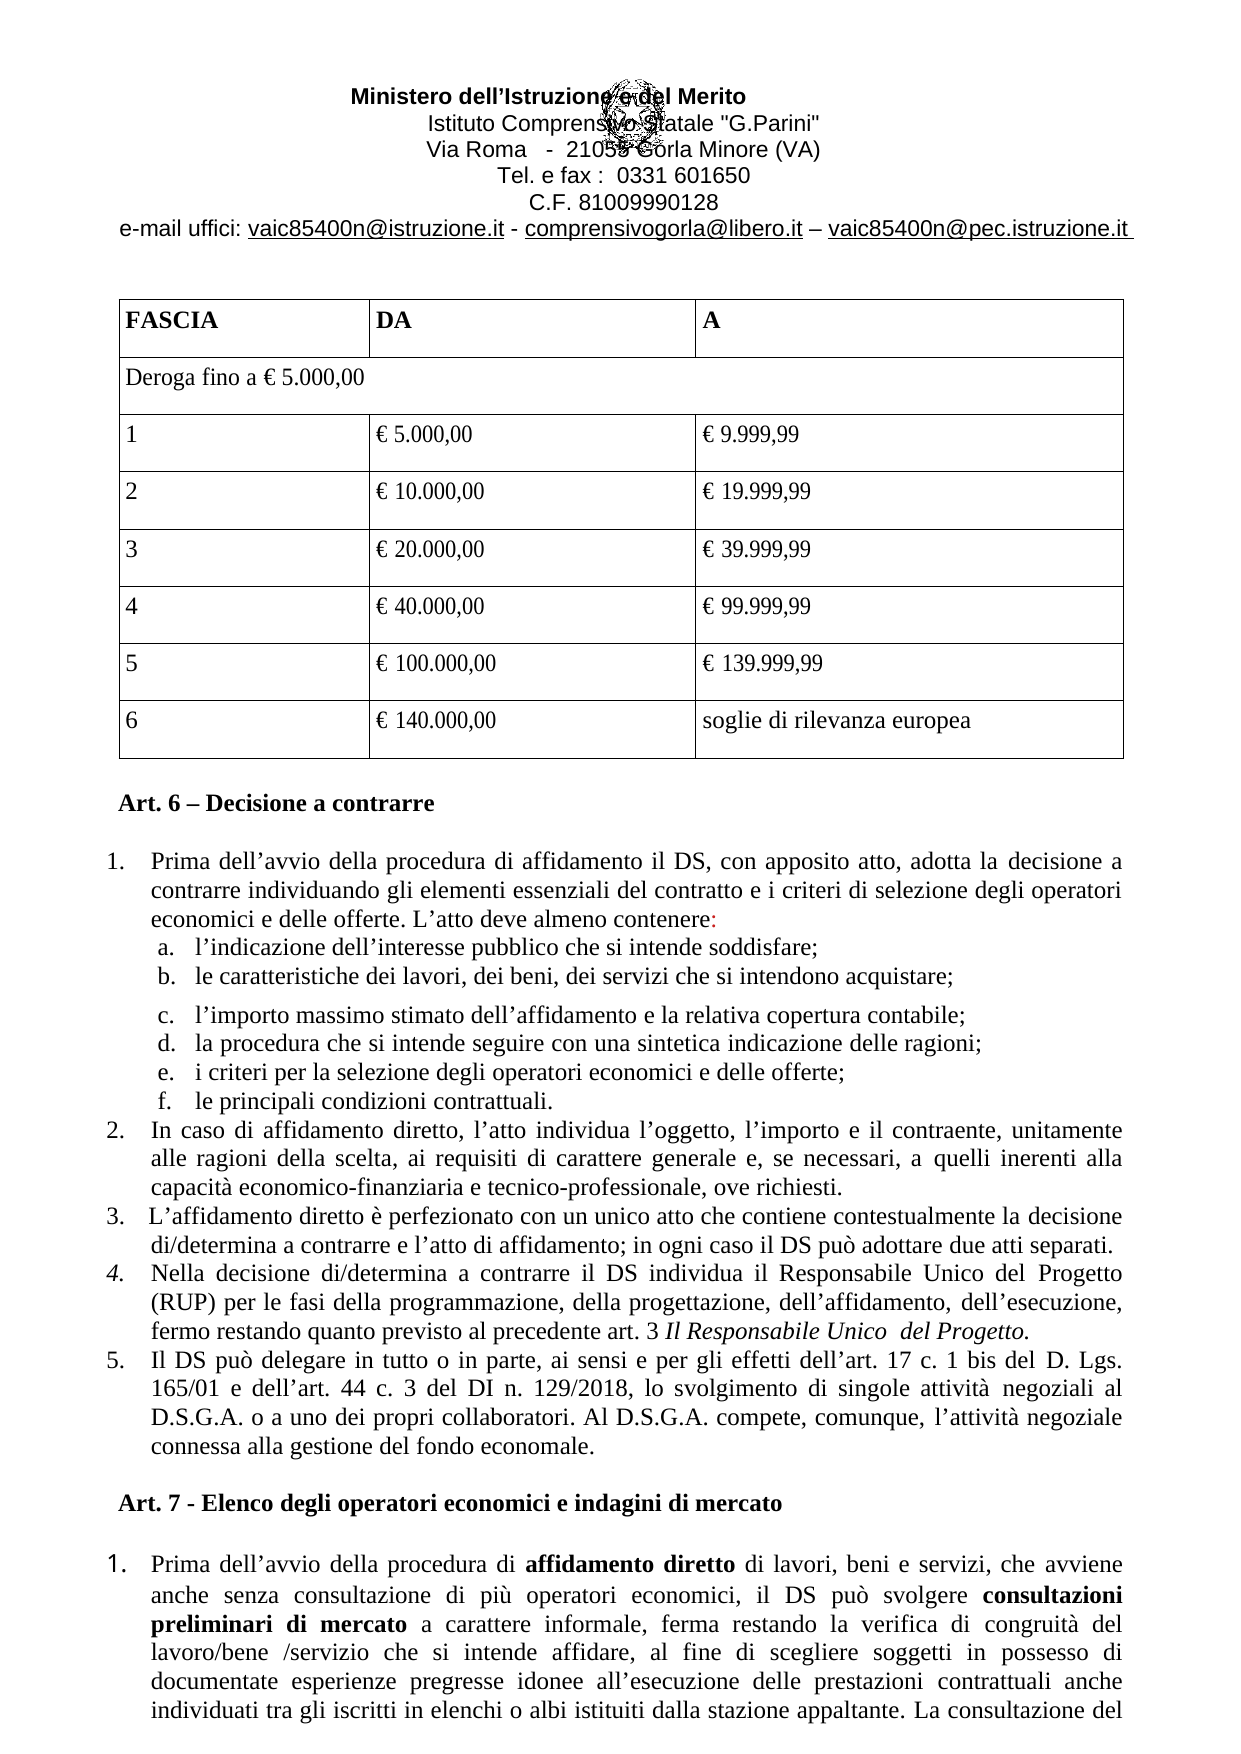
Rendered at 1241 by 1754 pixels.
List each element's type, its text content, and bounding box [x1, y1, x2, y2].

table_cell soglie di rilevanza europea [696, 701, 1123, 757]
table_cell 2 [120, 472, 369, 528]
list Nella decisione di/determina a contrarre il DS individua il Responsabile Unico del Progetto (RUP) per le fasi della programmazione, della progettazione, dell’affidamento, dell’esecuzione, fermo restando quanto previsto al precedente art. 3 Il Responsabile Unico del Progetto. [106, 1258, 1122, 1345]
picture [585, 68, 680, 163]
table_cell 6 [120, 701, 369, 757]
table_cell 3 [120, 530, 369, 586]
list le principali condizioni contrattuali. [157, 1086, 1136, 1115]
table_cell Deroga fino a € 5.000,00 [120, 358, 1123, 414]
list Il DS può delegare in tutto o in parte, ai sensi e per gli effetti dell’art. 17 c. 1 bis del D. Lgs. 165/01 e dell’art. 44 c. 3 del DI n. 129/2018, lo svolgimento di singole attività negoziali al D.S.G.A. o a uno dei propri collaboratori. Al D.S.G.A. compete, comunque, l’attività negoziale connessa alla gestione del fondo economale. [106, 1345, 1122, 1460]
table_cell € 99.999,99 [696, 587, 1123, 643]
table_cell € 39.999,99 [696, 530, 1123, 586]
table_cell € 40.000,00 [370, 587, 695, 643]
list l’indicazione dell’interesse pubblico che si intende soddisfare; [157, 932, 1136, 961]
table_header FASCIA [120, 300, 369, 357]
table_cell € 19.999,99 [696, 472, 1123, 528]
list l’importo massimo stimato dell’affidamento e la relativa copertura contabile; [157, 1000, 1136, 1028]
subtitle Art. 6 – Decisione a contrarre [118, 788, 1136, 817]
table_cell € 100.000,00 [370, 644, 695, 700]
subtitle Art. 7 - Elenco degli operatori economici e indagini di mercato [118, 1488, 1136, 1517]
table_cell € 10.000,00 [370, 472, 695, 528]
table_header DA [370, 300, 695, 357]
table_cell 1 [120, 415, 369, 471]
table_cell € 20.000,00 [370, 530, 695, 586]
list la procedura che si intende seguire con una sintetica indicazione delle ragioni; [157, 1028, 1122, 1057]
list L’affidamento diretto è perfezionato con un unico atto che contiene contestualmente la decisione di/determina a contrarre e l’atto di affidamento; in ogni caso il DS può adottare due atti separati. [106, 1201, 1122, 1258]
table_cell € 140.000,00 [370, 701, 695, 757]
table_cell 5 [120, 644, 369, 700]
table_cell € 139.999,99 [696, 644, 1123, 700]
list In caso di affidamento diretto, l’atto individua l’oggetto, l’importo e il contraente, unitamente alle ragioni della scelta, ai requisiti di carattere generale e, se necessari, a quelli inerenti alla capacità economico-finanziaria e tecnico-professionale, ove richiesti. [106, 1115, 1122, 1201]
list Prima dell’avvio della procedura di affidamento il DS, con apposito atto, adotta la decisione a contrarre individuando gli elementi essenziali del contratto e i criteri di selezione degli operatori economici e delle offerte. L’atto deve almeno contenere: [106, 846, 1122, 932]
table_cell € 9.999,99 [696, 415, 1123, 471]
table_cell 4 [120, 587, 369, 643]
table_header A [696, 300, 1123, 357]
list le caratteristiche dei lavori, dei beni, dei servizi che si intendono acquistare; [157, 961, 1136, 990]
list i criteri per la selezione degli operatori economici e delle offerte; [157, 1057, 1136, 1086]
table_cell € 5.000,00 [370, 415, 695, 471]
